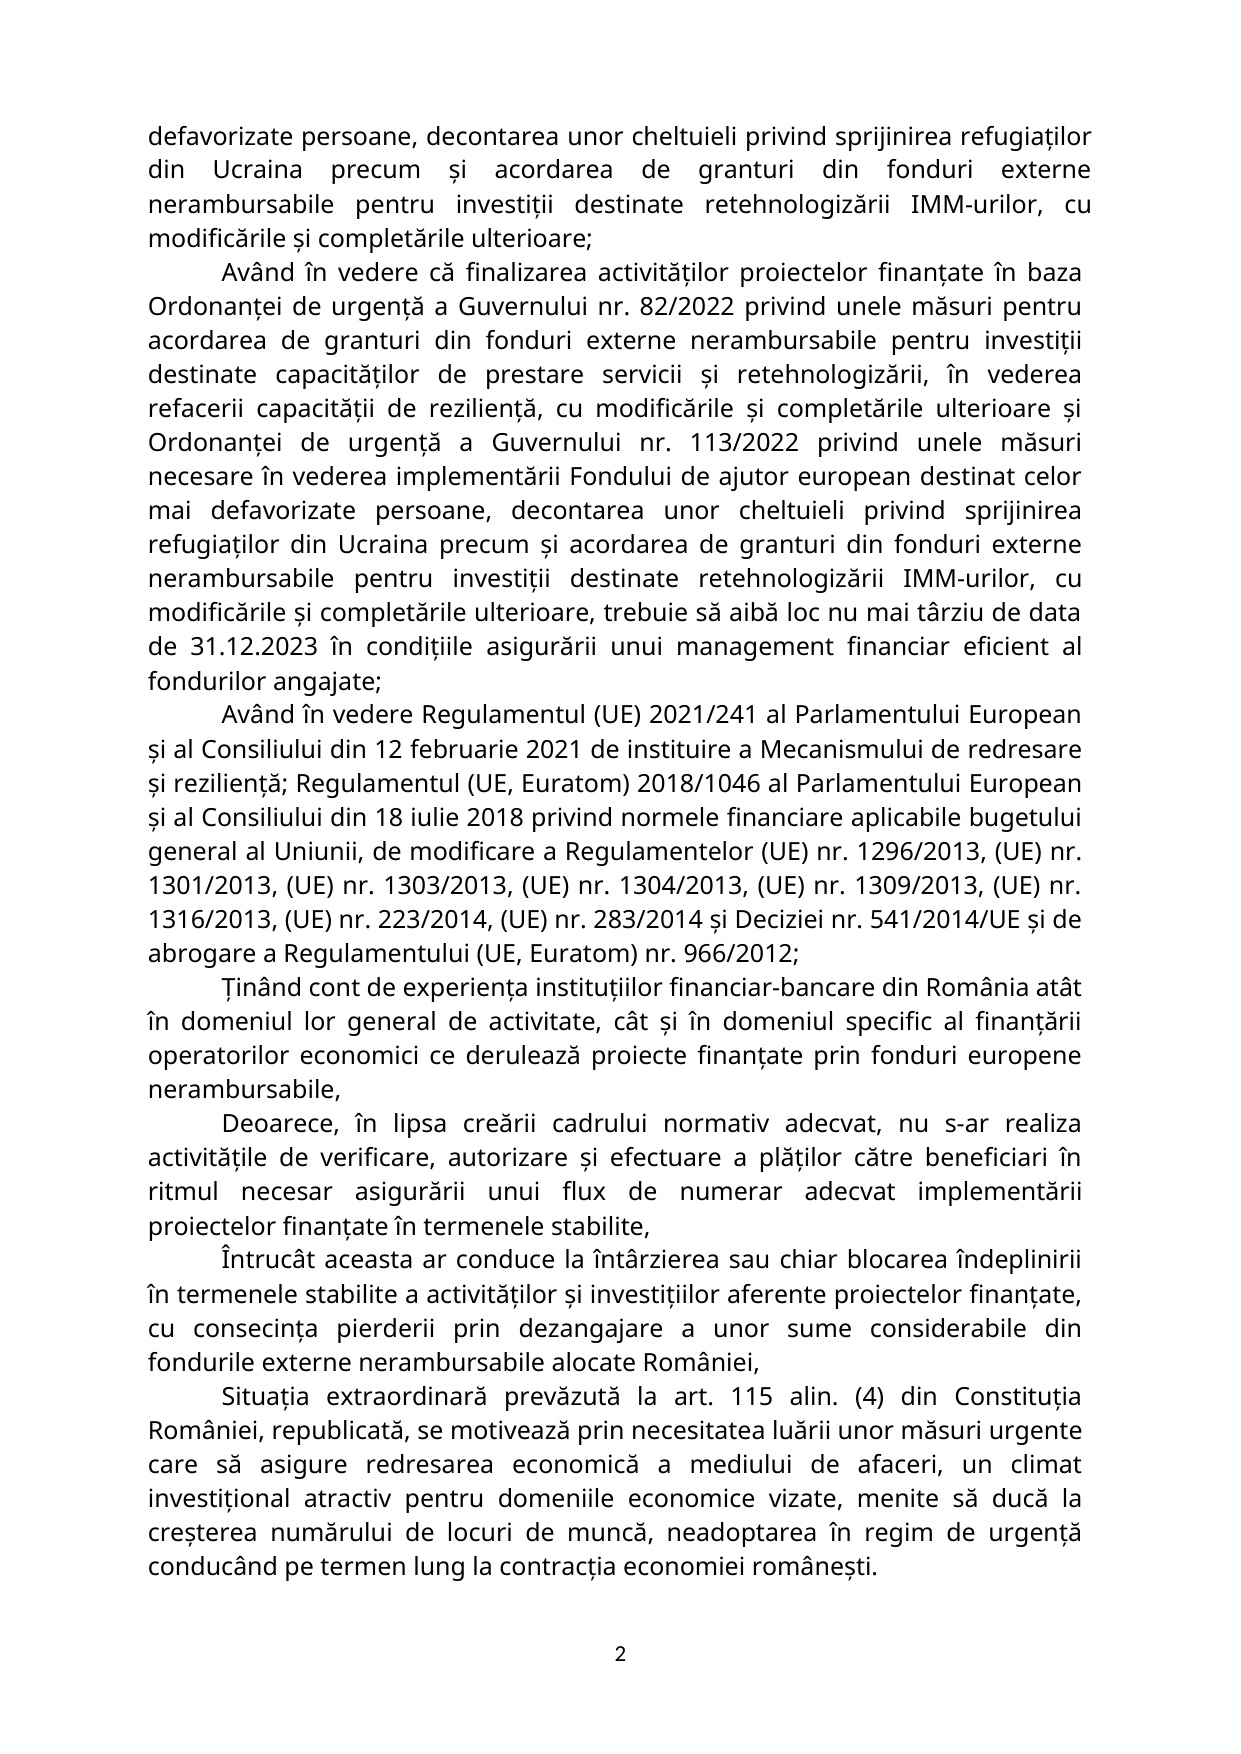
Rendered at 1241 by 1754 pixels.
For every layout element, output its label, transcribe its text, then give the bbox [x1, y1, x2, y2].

text Ținând cont de experiența instituțiilor financiar-bancare din România atât în domeniul lor general de activitate, cât și în domeniul specific al finanțării operatorilor economici ce derulează proiecte finanțate prin fonduri europene nerambursabile, [148, 970, 1083, 1106]
text Situația extraordinară prevăzută la art. 115 alin. (4) din Constituția României, republicată, se motivează prin necesitatea luării unor măsuri urgente care să asigure redresarea economică a mediului de afaceri, un climat investițional atractiv pentru domeniile economice vizate, menite să ducă la creșterea numărului de locuri de muncă, neadoptarea în regim de urgență conducând pe termen lung la contracția economiei românești. [148, 1378, 1083, 1583]
text Având în vedere Regulamentul (UE) 2021/241 al Parlamentului European și al Consiliului din 12 februarie 2021 de instituire a Mecanismului de redresare și reziliență; Regulamentul (UE, Euratom) 2018/1046 al Parlamentului European și al Consiliului din 18 iulie 2018 privind normele financiare aplicabile bugetului general al Uniunii, de modificare a Regulamentelor (UE) nr. 1296/2013, (UE) nr. 1301/2013, (UE) nr. 1303/2013, (UE) nr. 1304/2013, (UE) nr. 1309/2013, (UE) nr. 1316/2013, (UE) nr. 223/2014, (UE) nr. 283/2014 și Deciziei nr. 541/2014/UE și de abrogare a Regulamentului (UE, Euratom) nr. 966/2012; [148, 697, 1083, 970]
text Întrucât aceasta ar conduce la întârzierea sau chiar blocarea îndeplinirii în termenele stabilite a activităților și investițiilor aferente proiectelor finanțate, cu consecința pierderii prin dezangajare a unor sume considerabile din fondurile externe nerambursabile alocate României, [148, 1242, 1083, 1378]
text Având în vedere că finalizarea activităților proiectelor finanțate în baza Ordonanței de urgență a Guvernului nr. 82/2022 privind unele măsuri pentru acordarea de granturi din fonduri externe nerambursabile pentru investiții destinate capacităților de prestare servicii și retehnologizării, în vederea refacerii capacității de reziliență, cu modificările și completările ulterioare și Ordonanței de urgență a Guvernului nr. 113/2022 privind unele măsuri necesare în vederea implementării Fondului de ajutor european destinat celor mai defavorizate persoane, decontarea unor cheltuieli privind sprijinirea refugiaților din Ucraina precum și acordarea de granturi din fonduri externe nerambursabile pentru investiții destinate retehnologizării IMM-urilor, cu modificările și completările ulterioare, trebuie să aibă loc nu mai târziu de data de 31.12.2023 în condițiile asigurării unui management financiar eficient al fondurilor angajate; [148, 254, 1083, 697]
text Deoarece, în lipsa creării cadrului normativ adecvat, nu s-ar realiza activitățile de verificare, autorizare și efectuare a plăților către beneficiari în ritmul necesar asigurării unui flux de numerar adecvat implementării proiectelor finanțate în termenele stabilite, [148, 1106, 1083, 1242]
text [148, 118, 1093, 254]
